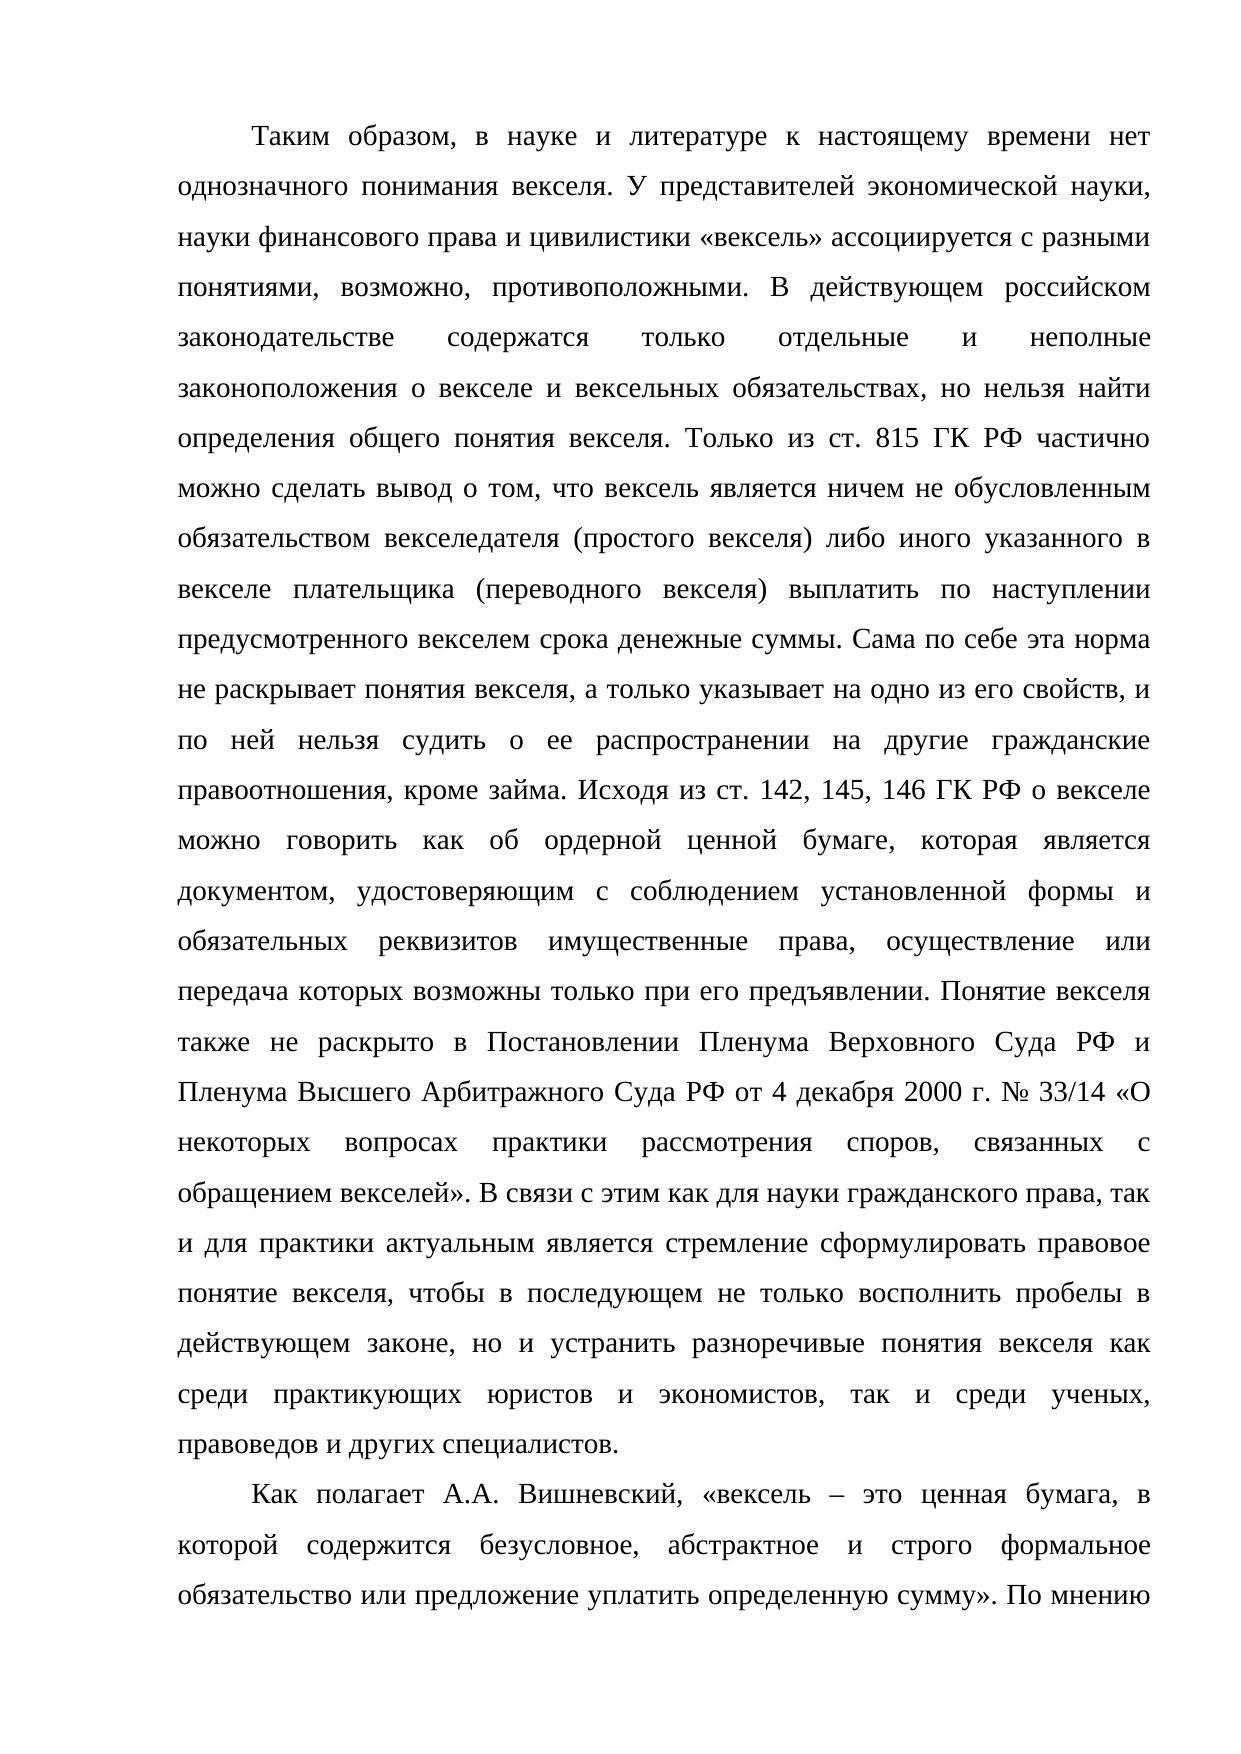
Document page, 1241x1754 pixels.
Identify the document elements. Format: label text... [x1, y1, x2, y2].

text Таким образом, в науке и литературе к настоящему времени нет однозначного понимания векселя. У представителей экономической науки, науки финансового права и цивилистики «вексель» ассоциируется с разными понятиями, возможно, противоположными. В действующем российском законодательстве содержатся только отдельные и неполные законоположения о векселе и вексельных обязательствах, но нельзя найти определения общего понятия векселя. Только из ст. 815 ГК РФ частично можно сделать вывод о том, что вексель является ничем не обусловленным обязательством векселедателя (простого векселя) либо иного указанного в векселе плательщика (переводного векселя) выплатить по наступлении предусмотренного векселем срока денежные суммы. Сама по себе эта норма не раскрывает понятия векселя, а только указывает на одно из его свойств, и по ней нельзя судить о ее распространении на другие гражданские правоотношения, кроме займа. Исходя из ст. 142, 145, 146 ГК РФ о векселе можно говорить как об ордерной ценной бумаге, которая является документом, удостоверяющим с соблюдением установленной формы и обязательных реквизитов имущественные права, осуществление или передача которых возможны только при его предъявлении. Понятие векселя также не раскрыто в Постановлении Пленума Верховного Суда РФ и Пленума Высшего Арбитражного Суда РФ от 4 декабря 2000 г. № 33/14 «О некоторых вопросах практики рассмотрения споров, связанных с обращением векселей». В связи с этим как для науки гражданского права, так и для практики актуальным является стремление сформулировать правовое понятие векселя, чтобы в последующем не только восполнить пробелы в действующем законе, но и устранить разноречивые понятия векселя как среди практикующих юристов и экономистов, так и среди ученых, правоведов и других специалистов. [177, 118, 1152, 1460]
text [177, 1477, 1152, 1611]
